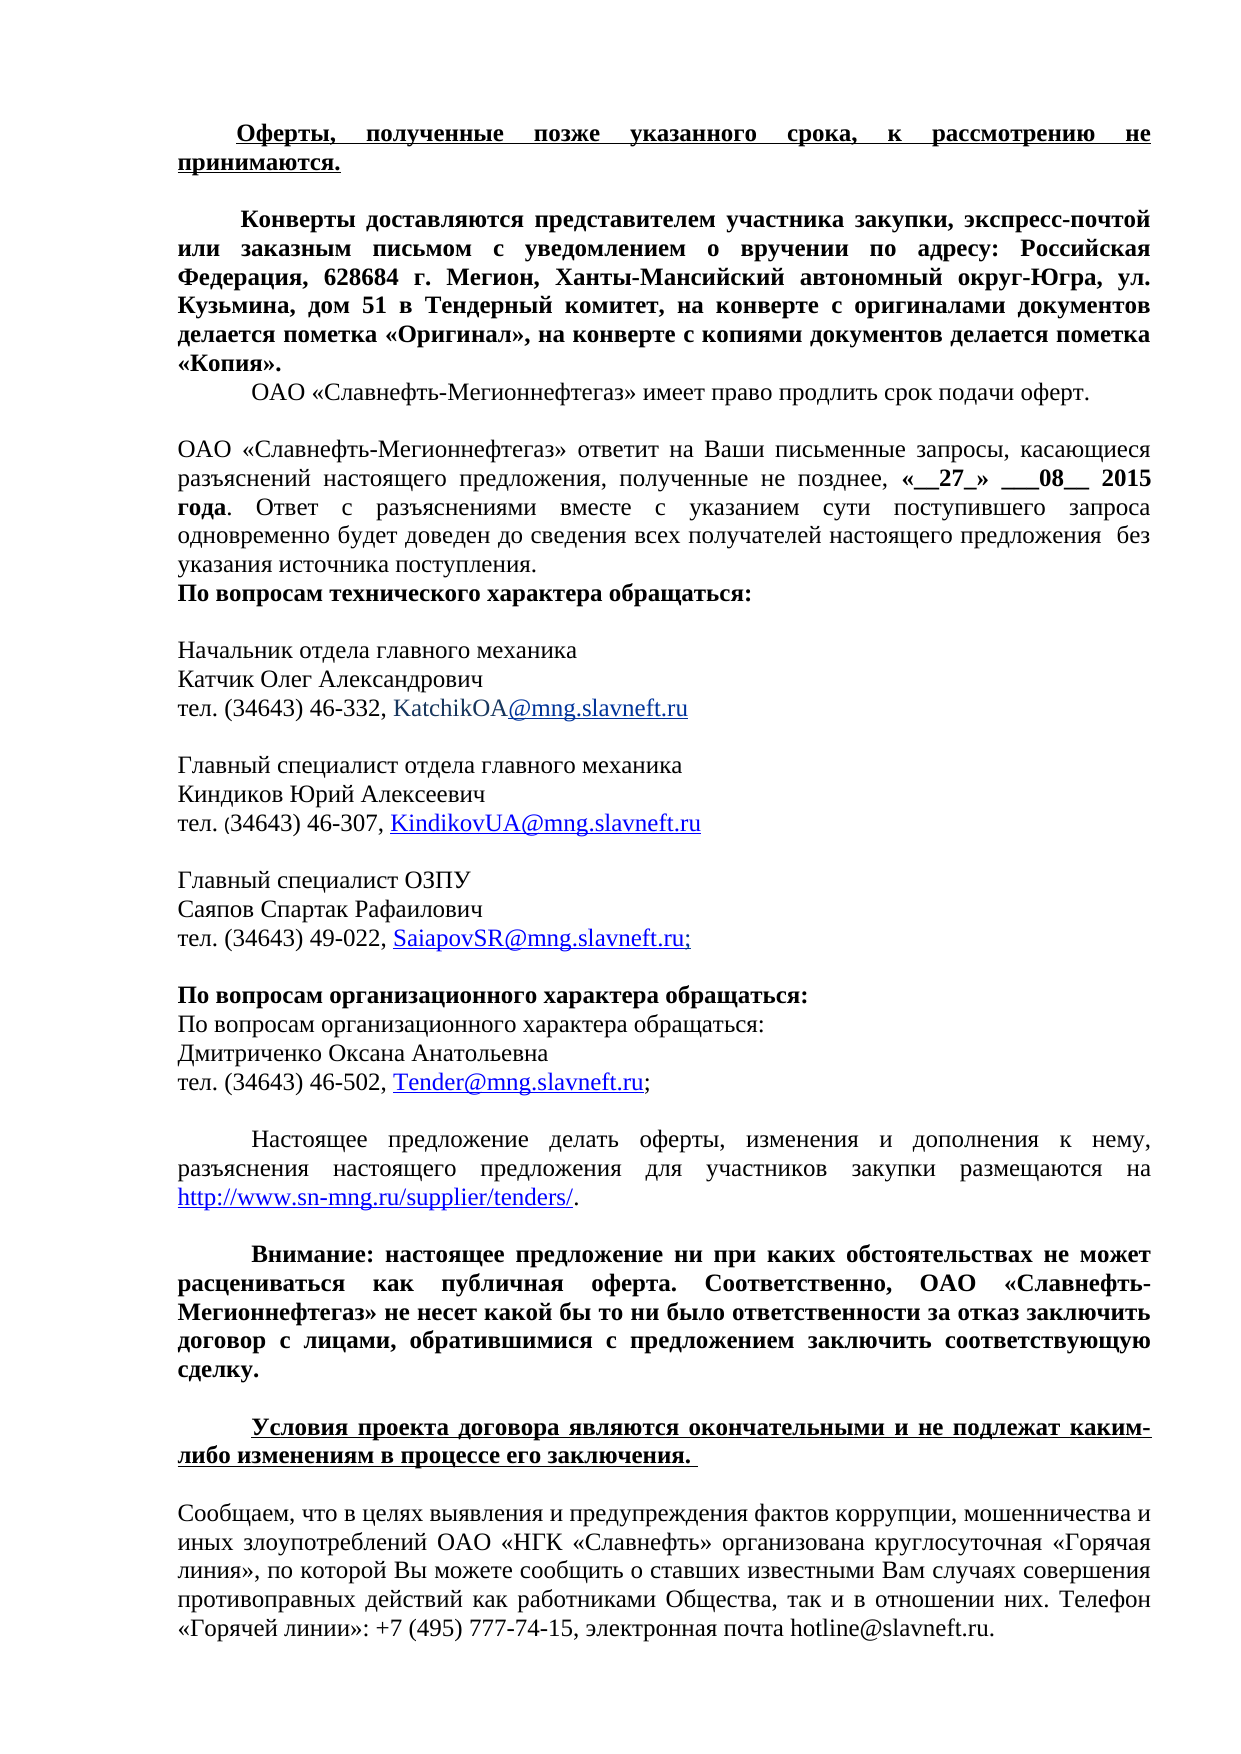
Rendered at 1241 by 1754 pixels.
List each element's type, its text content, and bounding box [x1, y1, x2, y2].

text Дмитриченко Оксана Анатольевна [177, 1038, 1152, 1067]
text ОАО «Славнефть-Мегионнефтегаз» ответит на Ваши письменные запросы, касающиеся разъяснений настоящего предложения, полученные не позднее, «__27_» ___08__ 2015 года. Ответ с разъяснениями вместе с указанием сути поступившего запроса одновременно будет доведен до сведения всех получателей настоящего предложения без указания источника поступления. [177, 434, 1152, 578]
text тел. (34643) 46-307, KindikovUA@mng.slavneft.ru [177, 808, 1152, 837]
text Главный специалист ОЗПУ [177, 866, 1152, 894]
text Главный специалист отдела главного механика [177, 751, 1152, 779]
text Начальник отдела главного механика [177, 636, 1152, 664]
text Катчик Олег Александрович [177, 664, 1152, 693]
text По вопросам организационного характера обращаться: [177, 1009, 1152, 1038]
text тел. (34643) 49-022, SaiapovSR@mng.slavneft.ru; [177, 923, 1152, 952]
text Саяпов Спартак Рафаилович [177, 894, 1152, 923]
text ОАО «Славнефть-Мегионнефтегаз» имеет право продлить срок подачи оферт. [177, 377, 1152, 406]
text Настоящее предложение делать оферты, изменения и дополнения к нему, разъяснения настоящего предложения для участников закупки размещаются на http://www.sn-mng.ru/supplier/tenders/. [177, 1124, 1152, 1211]
text Конверты доставляются представителем участника закупки, экспресс-почтой или заказным письмом с уведомлением о вручении по адресу: Российская Федерация, 628684 г. Мегион, Ханты-Мансийский автономный округ-Югра, ул. Кузьмина, дом 51 в Тендерный комитет, на конверте с оригиналами документов делается пометка «Оригинал», на конверте с копиями документов делается пометка «Копия». [177, 204, 1152, 377]
text Киндиков Юрий Алексеевич [177, 779, 1152, 808]
text По вопросам технического характера обращаться: [177, 578, 1152, 607]
text Внимание: настоящее предложение ни при каких обстоятельствах не может расцениваться как публичная оферта. Соответственно, ОАО «Славнефть-Мегионнефтегаз» не несет какой бы то ни было ответственности за отказ заключить договор с лицами, обратившимися с предложением заключить соответствующую сделку. [177, 1239, 1152, 1383]
text Условия проекта договора являются окончательными и не подлежат каким-либо изменениям в процессе его заключения. [177, 1412, 1152, 1469]
text тел. (34643) 46-332, KatchikOA@mng.slavneft.ru [177, 693, 1152, 722]
text По вопросам организационного характера обращаться: [177, 981, 1152, 1009]
text тел. (34643) 46-502, Tender@mng.slavneft.ru; [177, 1067, 1152, 1096]
text Сообщаем, что в целях выявления и предупреждения фактов коррупции, мошенничества и иных злоупотреблений ОАО «НГК «Славнефть» организована круглосуточная «Горячая линия», по которой Вы можете сообщить о ставших известными Вам случаях совершения противоправных действий как работниками Общества, так и в отношении них. Телефон «Горячей линии»: +7 (495) 777-74-15, электронная почта hotline@slavneft.ru. [177, 1498, 1152, 1642]
text Оферты, полученные позже указанного срока, к рассмотрению не принимаются. [177, 118, 1152, 176]
